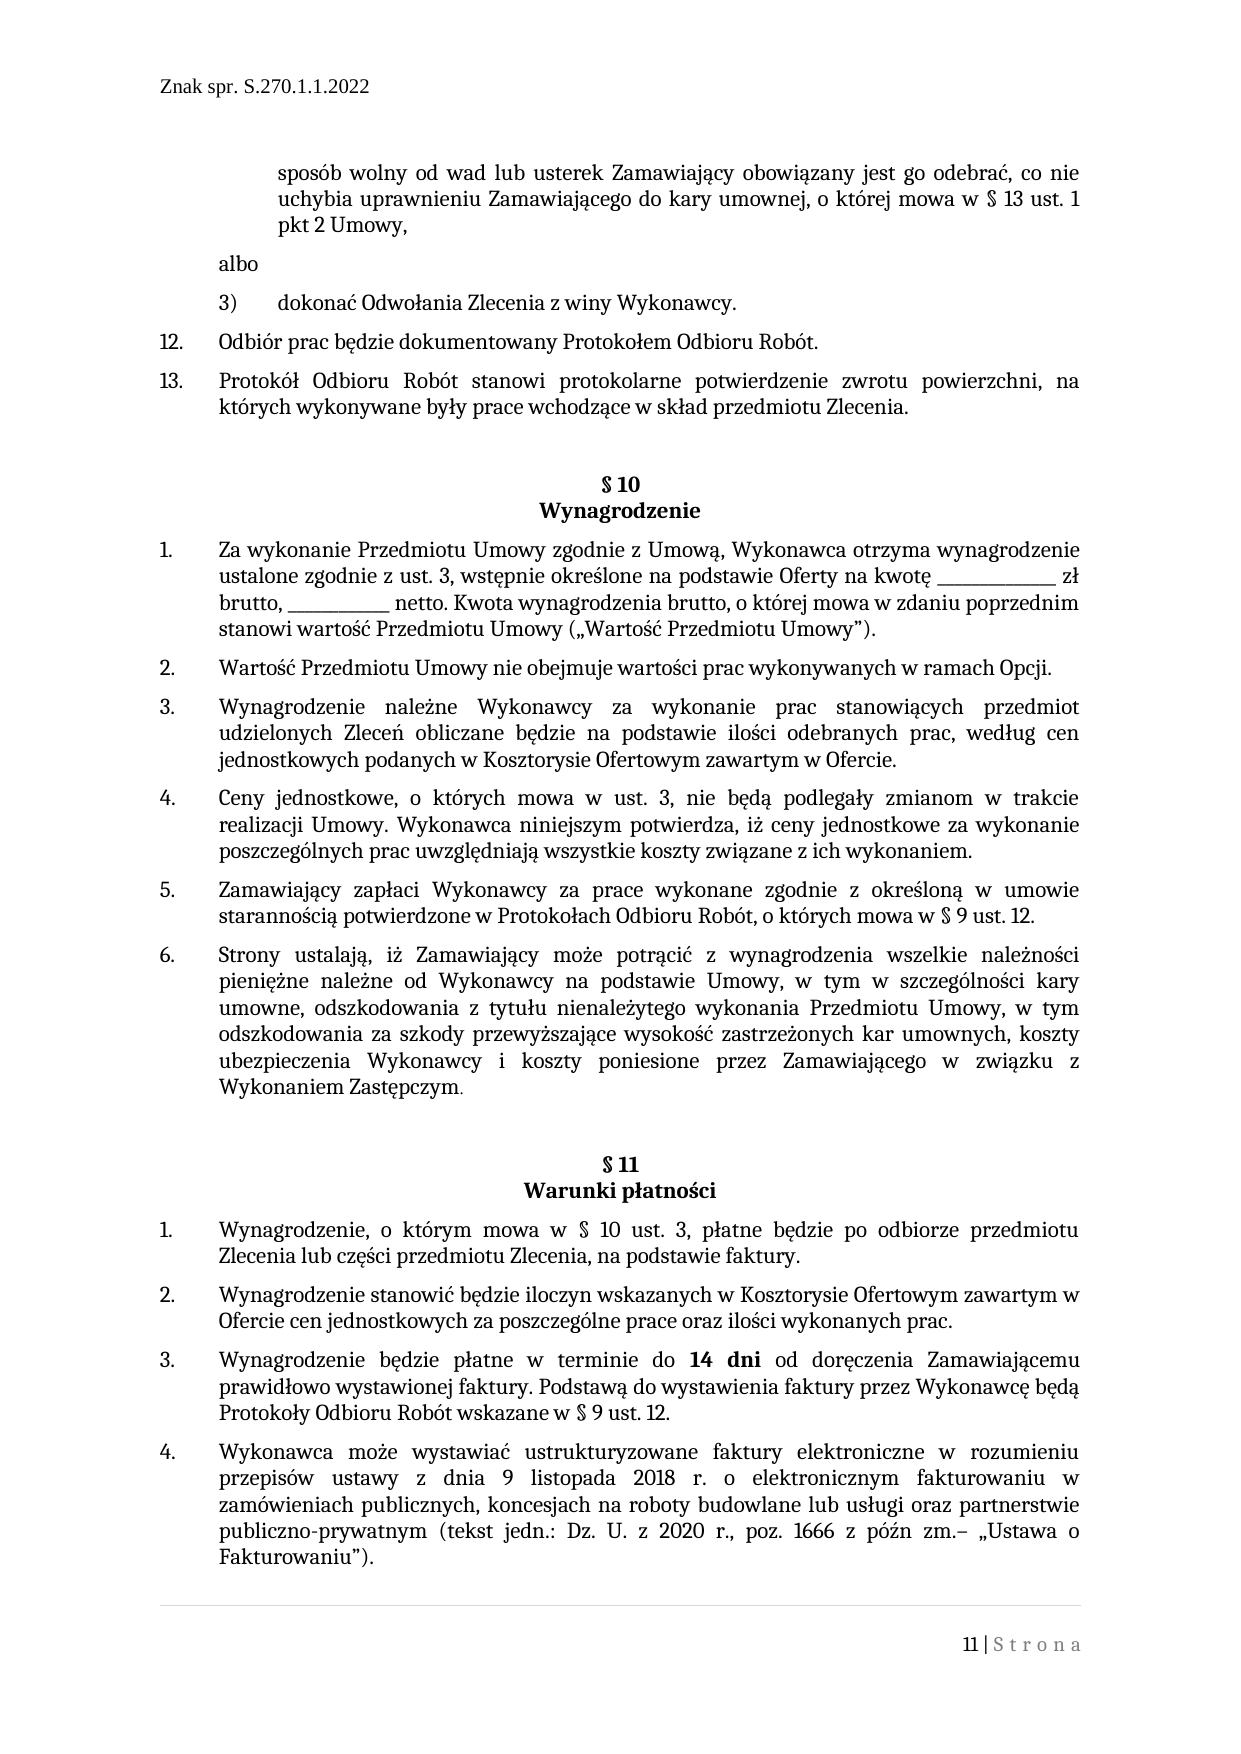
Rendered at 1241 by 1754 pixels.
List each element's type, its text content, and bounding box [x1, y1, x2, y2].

text § 11 Warunki płatności [159, 1151, 1081, 1204]
text § 10 Wynagrodzenie [159, 472, 1081, 524]
list Wartość Przedmiotu Umowy nie obejmuje wartości prac wykonywanych w ramach Opcji. [159, 655, 1081, 681]
text albo [218, 251, 1081, 277]
list Odbiór prac będzie dokumentowany Protokołem Odbioru Robót. [159, 329, 1081, 355]
list Wykonawca może wystawiać ustrukturyzowane faktury elektroniczne w rozumieniu przepisów ustawy z dnia 9 listopada 2018 r. o elektronicznym fakturowaniu w zamówieniach publicznych, koncesjach na roboty budowlane lub usługi oraz partnerstwie publiczno-prywatnym (tekst jedn.: Dz. U. z 2020 r., poz. 1666 z późn zm.– „Ustawa o Fakturowaniu”). [159, 1439, 1081, 1570]
list Wynagrodzenie, o którym mowa w § 10 ust. 3, płatne będzie po odbiorze przedmiotu Zlecenia lub części przedmiotu Zlecenia, na podstawie faktury. [159, 1217, 1081, 1269]
list dokonać Odwołania Zlecenia z winy Wykonawcy. [218, 290, 1081, 316]
list Ceny jednostkowe, o których mowa w ust. 3, nie będą podlegały zmianom w trakcie realizacji Umowy. Wykonawca niniejszym potwierdza, iż ceny jednostkowe za wykonanie poszczególnych prac uwzględniają wszystkie koszty związane z ich wykonaniem. [159, 785, 1081, 864]
list Wynagrodzenie należne Wykonawcy za wykonanie prac stanowiących przedmiot udzielonych Zleceń obliczane będzie na podstawie ilości odebranych prac, według cen jednostkowych podanych w Kosztorysie Ofertowym zawartym w Ofercie. [159, 694, 1081, 773]
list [218, 159, 1081, 238]
list Zamawiający zapłaci Wykonawcy za prace wykonane zgodnie z określoną w umowie starannością potwierdzone w Protokołach Odbioru Robót, o których mowa w § 9 ust. 12. [159, 877, 1081, 929]
list Strony ustalają, iż Zamawiający może potrącić z wynagrodzenia wszelkie należności pieniężne należne od Wykonawcy na podstawie Umowy, w tym w szczególności kary umowne, odszkodowania z tytułu nienależytego wykonania Przedmiotu Umowy, w tym odszkodowania za szkody przewyższające wysokość zastrzeżonych kar umownych, koszty ubezpieczenia Wykonawcy i koszty poniesione przez Zamawiającego w związku z Wykonaniem Zastępczym. [159, 942, 1081, 1100]
list Wynagrodzenie będzie płatne w terminie do 14 dni od doręczenia Zamawiającemu prawidłowo wystawionej faktury. Podstawą do wystawienia faktury przez Wykonawcę będą Protokoły Odbioru Robót wskazane w § 9 ust. 12. [159, 1347, 1081, 1426]
list Wynagrodzenie stanowić będzie iloczyn wskazanych w Kosztorysie Ofertowym zawartym w Ofercie cen jednostkowych za poszczególne prace oraz ilości wykonanych prac. [159, 1282, 1081, 1334]
list Protokół Odbioru Robót stanowi protokolarne potwierdzenie zwrotu powierzchni, na których wykonywane były prace wchodzące w skład przedmiotu Zlecenia. [159, 368, 1081, 420]
list Za wykonanie Przedmiotu Umowy zgodnie z Umową, Wykonawca otrzyma wynagrodzenie ustalone zgodnie z ust. 3, wstępnie określone na podstawie Oferty na kwotę ______________ zł brutto, ____________ netto. Kwota wynagrodzenia brutto, o której mowa w zdaniu poprzednim stanowi wartość Przedmiotu Umowy („Wartość Przedmiotu Umowy”). [159, 537, 1081, 642]
